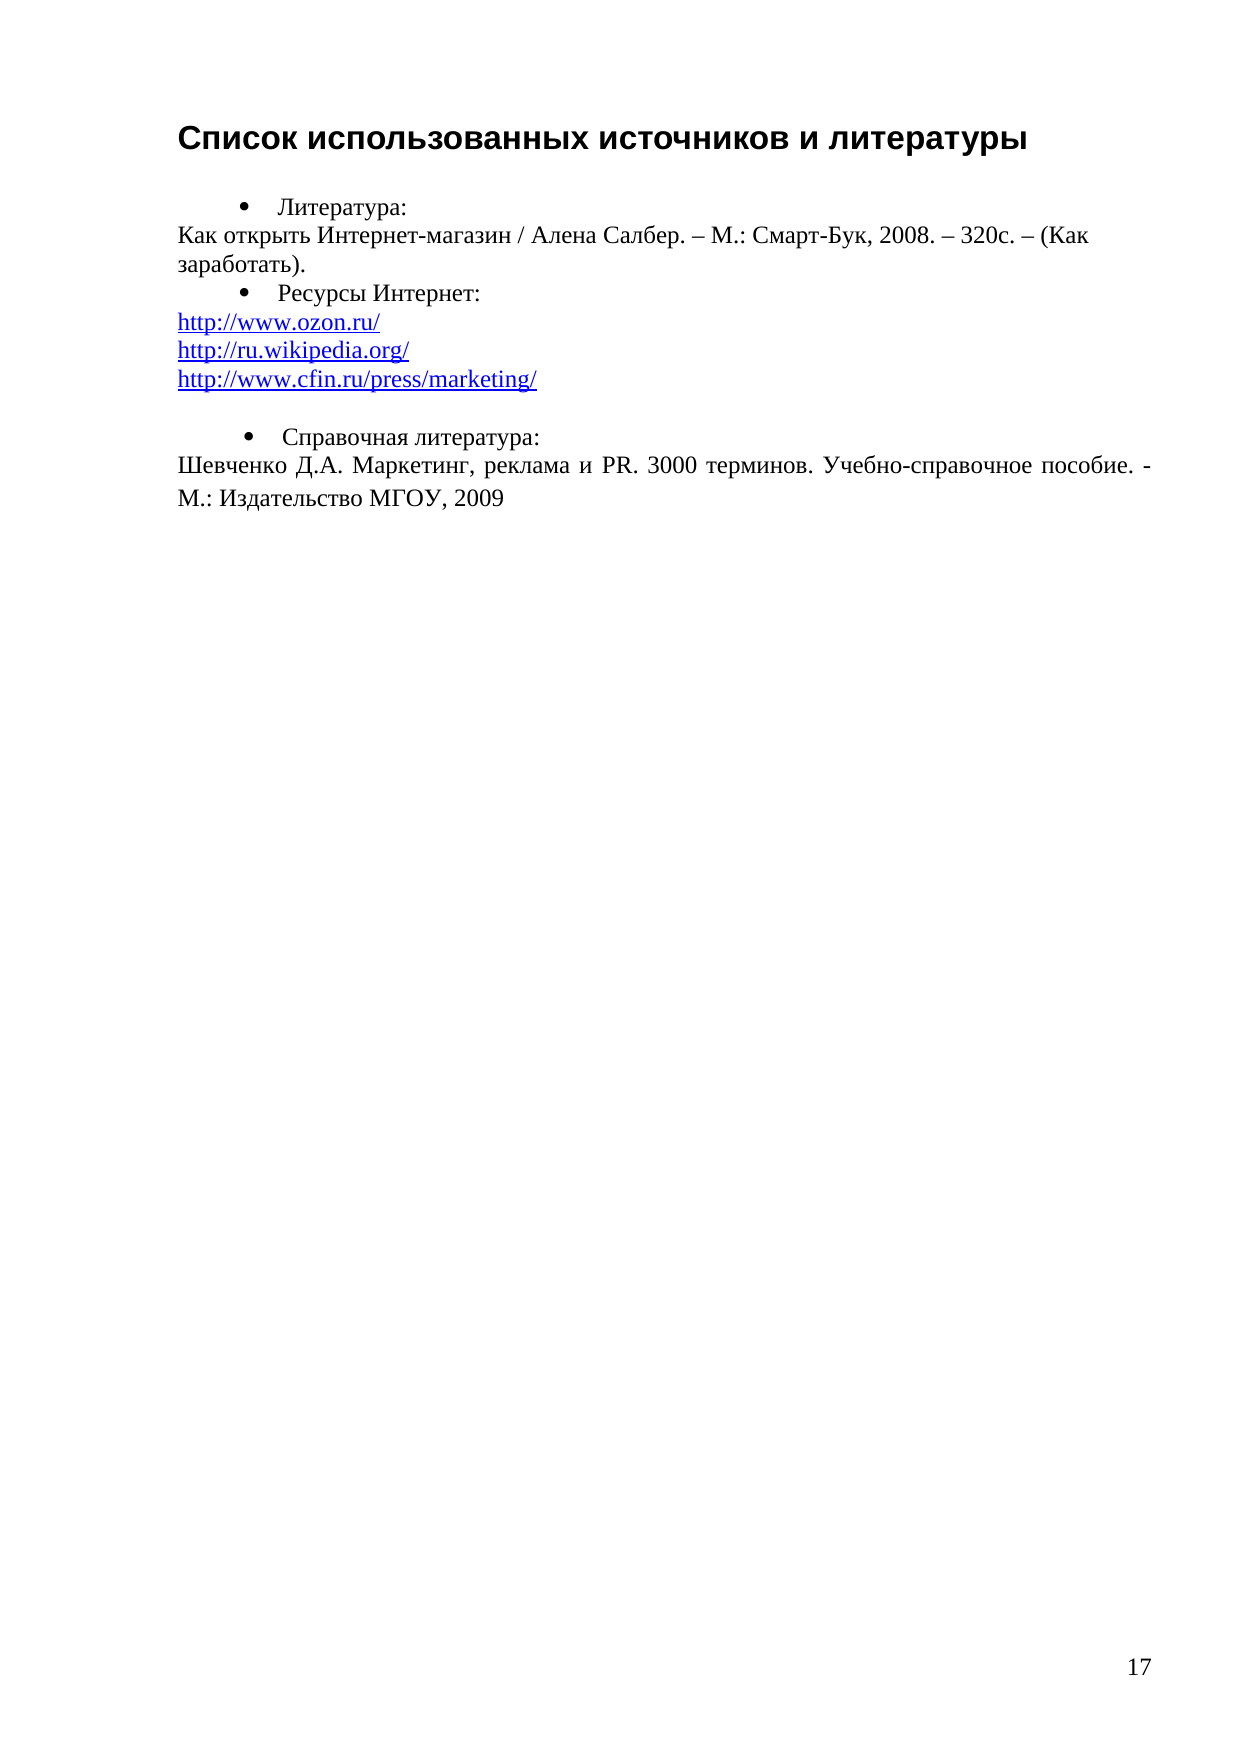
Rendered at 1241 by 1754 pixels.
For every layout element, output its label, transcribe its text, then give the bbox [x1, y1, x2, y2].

subtitle Список использованных источников и литературы [177, 118, 1152, 157]
subtitle Справочная литература: [244, 422, 1152, 450]
text http://www.ozon.ru/ [177, 307, 1152, 335]
text Шевченко Д.А. Маркетинг, реклама и PR. 3000 терминов. Учебно-справочное пособие. - М.: Издательство МГОУ, 2009 [177, 450, 1152, 512]
text Литература: [240, 192, 1152, 220]
text Ресурсы Интернет: [240, 278, 1152, 307]
text http://www.cfin.ru/press/marketing/ [177, 364, 1152, 393]
text http://ru.wikipedia.org/ [177, 335, 1152, 364]
text Как открыть Интернет-магазин / Алена Салбер. – М.: Смарт-Бук, 2008. – 320с. – (Как заработать). [177, 220, 1152, 278]
